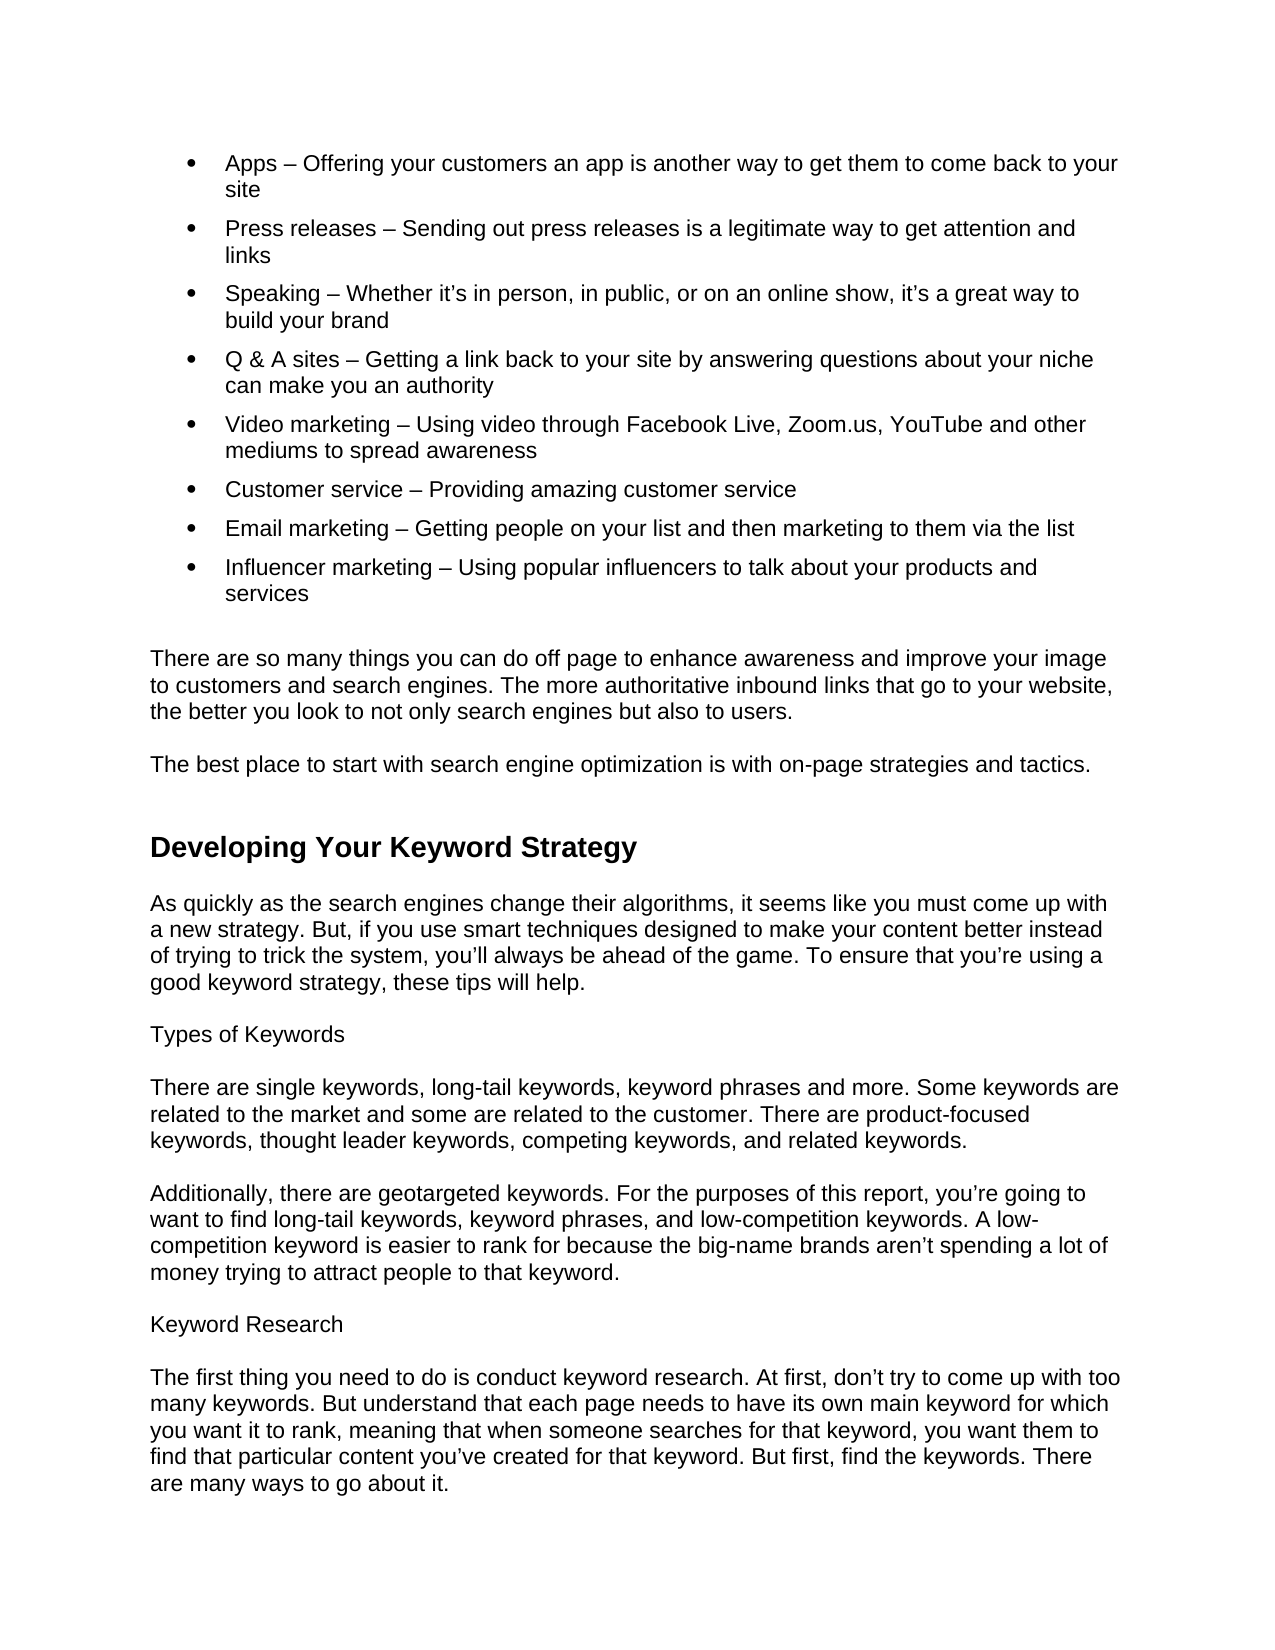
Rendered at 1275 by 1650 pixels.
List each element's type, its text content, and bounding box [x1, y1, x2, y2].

text The first thing you need to do is conduct keyword research. At first, don’t try to come up with too many keywords. But understand that each page needs to have its own main keyword for which you want it to rank, meaning that when someone searches for that keyword, you want them to find that particular content you’ve created for that keyword. But first, find the keywords. There are many ways to go about it. [150, 1364, 1125, 1496]
text There are single keywords, long-tail keywords, keyword phrases and more. Some keywords are related to the market and some are related to the customer. There are product-focused keywords, thought leader keywords, competing keywords, and related keywords. [150, 1074, 1125, 1153]
list Speaking – Whether it’s in person, in public, or on an online show, it’s a great way to build your brand [187, 280, 1125, 333]
text There are so many things you can do off page to enhance awareness and improve your image to customers and search engines. The more authoritative inbound links that go to your website, the better you look to not only search engines but also to users. [150, 645, 1125, 724]
text The best place to start with search engine optimization is with on-page strategies and tactics. [150, 751, 1125, 777]
text Types of Keywords [150, 1021, 1125, 1048]
list Email marketing – Getting people on your list and then marketing to them via the list [187, 515, 1125, 541]
text As quickly as the search engines change their algorithms, it seems like you must come up with a new strategy. But, if you use smart techniques designed to make your content better instead of trying to trick the system, you’ll always be ahead of the game. To ensure that you’re using a good keyword strategy, these tips will help. [150, 890, 1125, 995]
list Customer service – Providing amazing customer service [187, 476, 1125, 502]
list Apps – Offering your customers an app is another way to get them to come back to your site [187, 150, 1125, 203]
list Press releases – Sending out press releases is a legitimate way to get attention and links [187, 215, 1125, 268]
list Video marketing – Using video through Facebook Live, Zoom.us, YouTube and other mediums to spread awareness [187, 411, 1125, 463]
text Additionally, there are geotargeted keywords. For the purposes of this report, you’re going to want to find long-tail keywords, keyword phrases, and low-competition keywords. A low-competition keyword is easier to rank for because the big-name brands aren’t spending a lot of money trying to attract people to that keyword. [150, 1179, 1125, 1285]
list Influencer marketing – Using popular influencers to talk about your products and services [187, 554, 1125, 606]
text Developing Your Keyword Strategy [150, 830, 1125, 863]
text Keyword Research [150, 1311, 1125, 1338]
list Q & A sites – Getting a link back to your site by answering questions about your niche can make you an authority [187, 346, 1125, 398]
